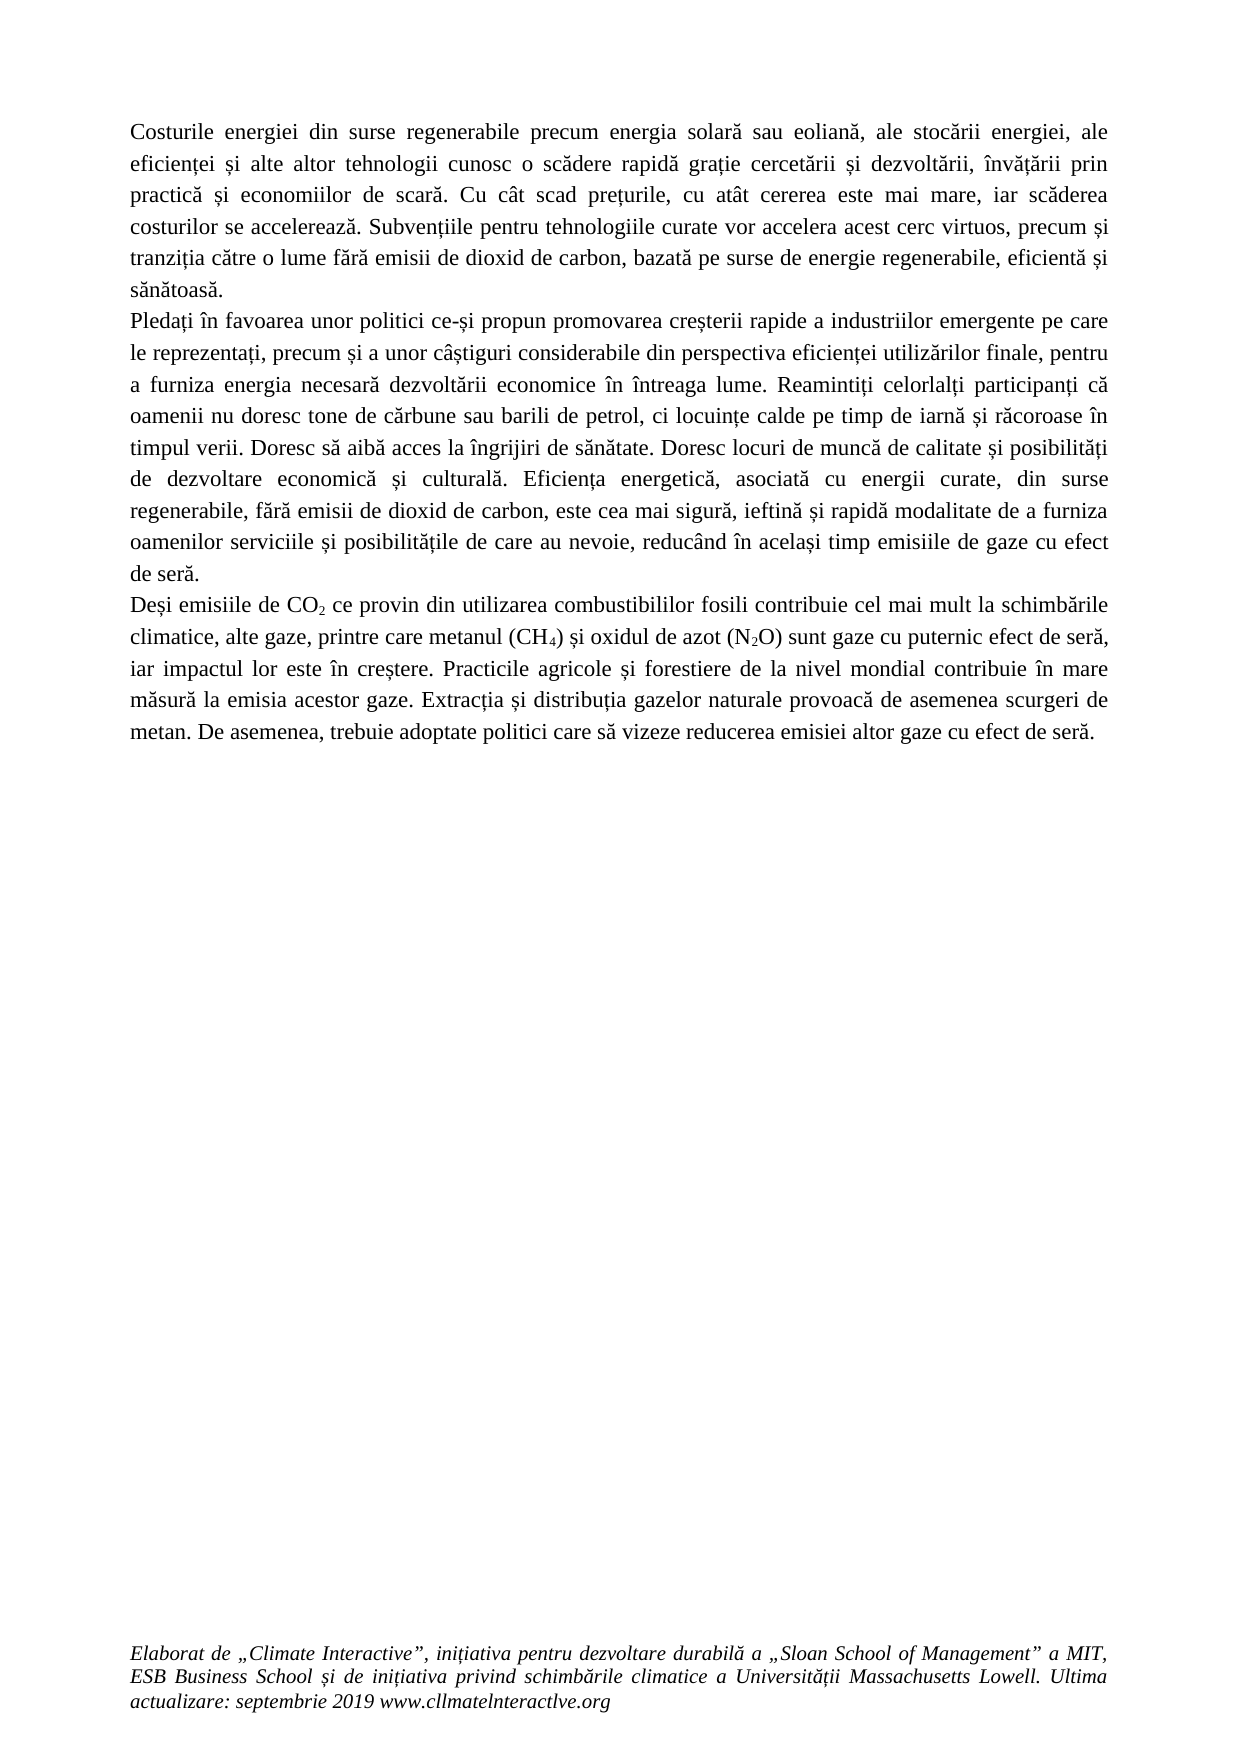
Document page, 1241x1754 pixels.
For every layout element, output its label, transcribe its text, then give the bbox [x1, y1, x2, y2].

text Pledați în favoarea unor politici ce-și propun promovarea creșterii rapide a industriilor emergente pe care le reprezentați, precum și a unor câștiguri considerabile din perspectiva eficienței utilizărilor finale, pentru a furniza energia necesară dezvoltării economice în întreaga lume. Reamintiți celorlalți participanți că oamenii nu doresc tone de cărbune sau barili de petrol, ci locuințe calde pe timp de iarnă și răcoroase în timpul verii. Doresc să aibă acces la îngrijiri de sănătate. Doresc locuri de muncă de calitate și posibilități de dezvoltare economică și culturală. Eficiența energetică, asociată cu energii curate, din surse regenerabile, fără emisii de dioxid de carbon, este cea mai sigură, ieftină și rapidă modalitate de a furniza oamenilor serviciile și posibilitățile de care au nevoie, reducând în același timp emisiile de gaze cu efect de seră. [130, 307, 1110, 586]
text Deși emisiile de CO2 ce provin din utilizarea combustibililor fosili contribuie cel mai mult la schimbările climatice, alte gaze, printre care metanul (CH4) și oxidul de azot (N2O) sunt gaze cu puternic efect de seră, iar impactul lor este în creștere. Practicile agricole și forestiere de la nivel mondial contribuie în mare măsură la emisia acestor gaze. Extracția și distribuția gazelor naturale provoacă de asemenea scurgeri de metan. De asemenea, trebuie adoptate politici care să vizeze reducerea emisiei altor gaze cu efect de seră. [130, 592, 1110, 744]
text Costurile energiei din surse regenerabile precum energia solară sau eoliană, ale stocării energiei, ale eficienței și alte altor tehnologii cunosc o scădere rapidă grație cercetării și dezvoltării, învățării prin practică și economiilor de scară. Cu cât scad prețurile, cu atât cererea este mai mare, iar scăderea costurilor se accelerează. Subvențiile pentru tehnologiile curate vor accelera acest cerc virtuos, precum și tranziția către o lume fără emisii de dioxid de carbon, bazată pe surse de energie regenerabile, eficientă și sănătoasă. [130, 118, 1110, 302]
